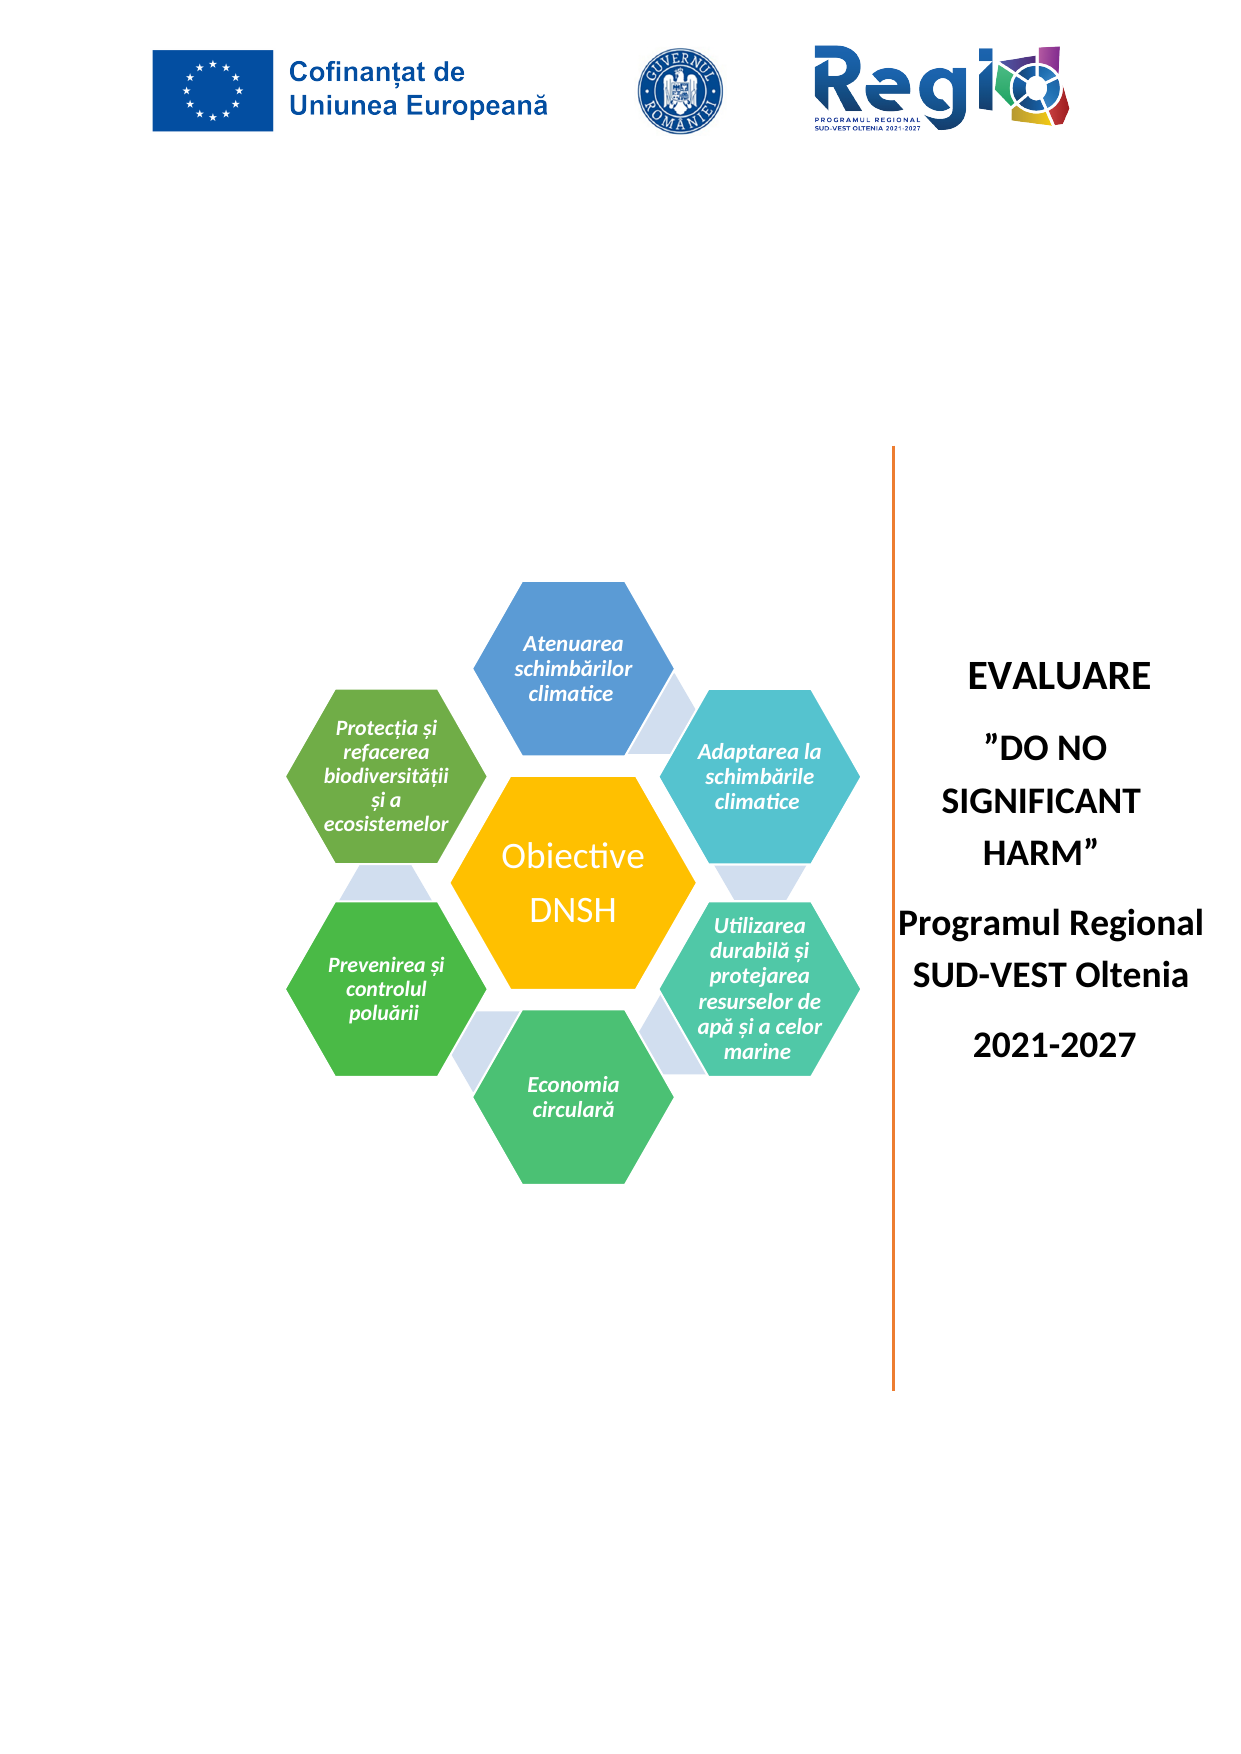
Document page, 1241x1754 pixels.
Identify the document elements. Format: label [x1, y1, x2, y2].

picture [812, 44, 1071, 133]
picture [147, 45, 550, 135]
picture [633, 46, 728, 136]
